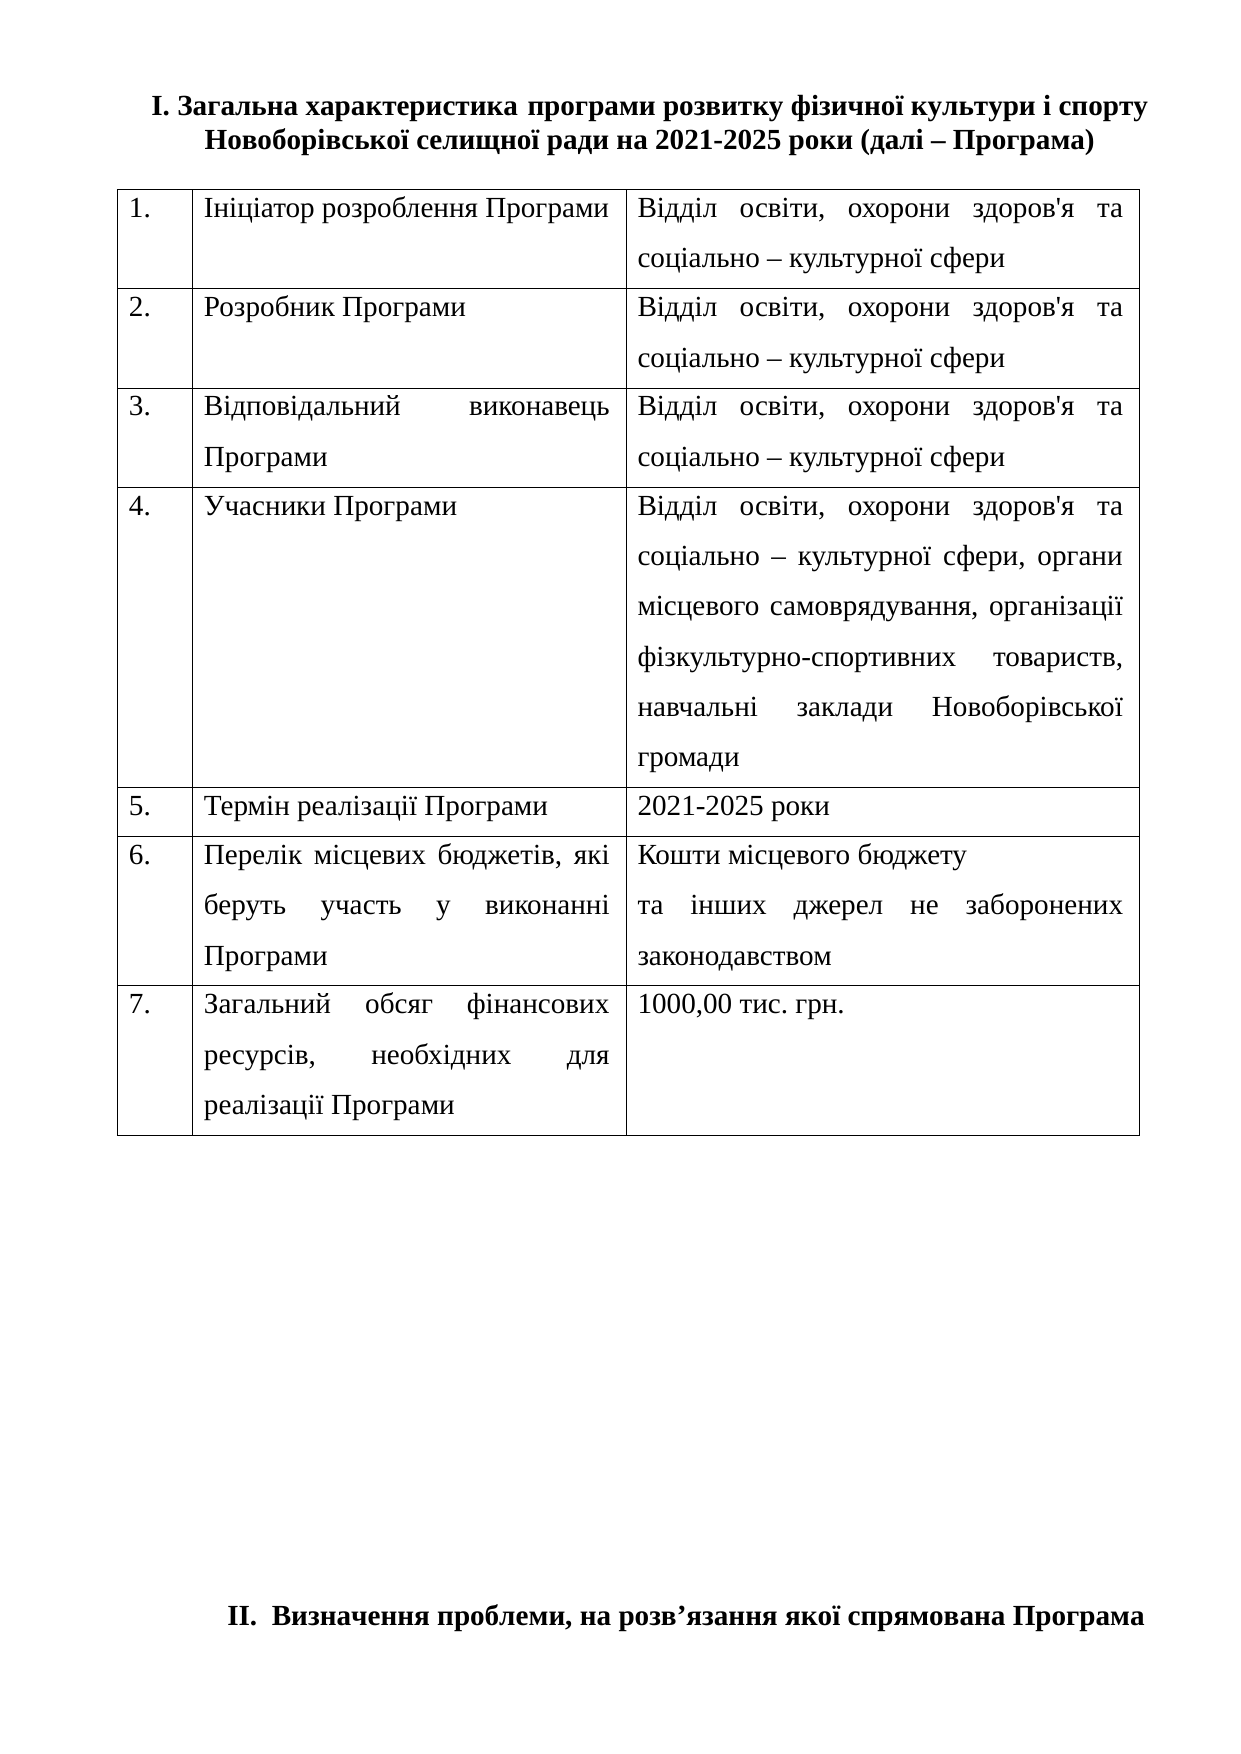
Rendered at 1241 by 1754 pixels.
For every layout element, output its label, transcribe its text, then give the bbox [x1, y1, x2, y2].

table_cell Кошти місцевого бюджету та інших джерел не заборонених законодавством [627, 837, 1139, 985]
text І. Загальна характеристика програми розвитку фізичної культури і спорту [148, 88, 1152, 122]
table_cell Перелік місцевих бюджетів, які беруть участь у виконанні Програми [193, 837, 626, 985]
table_cell 2. [118, 289, 192, 387]
table_cell 3. [118, 389, 192, 487]
table_header 1. [118, 190, 192, 288]
table_cell Відділ освіти, охорони здоров'я та соціально – культурної сфери, органи місцевого самоврядування, організації фізкультурно-спортивних товариств, навчальні заклади Новоборівської громади [627, 488, 1139, 787]
table_cell Відділ освіти, охорони здоров'я та соціально – культурної сфери [627, 389, 1139, 487]
table_header Ініціатор розроблення Програми [193, 190, 626, 288]
table_cell Учасники Програми [193, 488, 626, 787]
table_cell Відповідальний виконавець Програми [193, 389, 626, 487]
table_header Відділ освіти, охорони здоров'я та соціально – культурної сфери [627, 190, 1139, 288]
text Новоборівської селищної ради на 2021-2025 роки (далі – Програма) [148, 122, 1152, 156]
table_cell 4. [118, 488, 192, 787]
table_cell 6. [118, 837, 192, 985]
text ІІ. Визначення проблеми, на розв’язання якої спрямована Програма [148, 1598, 1152, 1632]
table_cell Загальний обсяг фінансових ресурсів, необхідних для реалізації Програми [193, 986, 626, 1135]
table_cell 1000,00 тис. грн. [627, 986, 1139, 1135]
table_cell 2021-2025 роки [627, 788, 1139, 836]
table_cell 7. [118, 986, 192, 1135]
table_cell Розробник Програми [193, 289, 626, 387]
table_cell Термін реалізації Програми [193, 788, 626, 836]
table_cell Відділ освіти, охорони здоров'я та соціально – культурної сфери [627, 289, 1139, 387]
table_cell 5. [118, 788, 192, 836]
